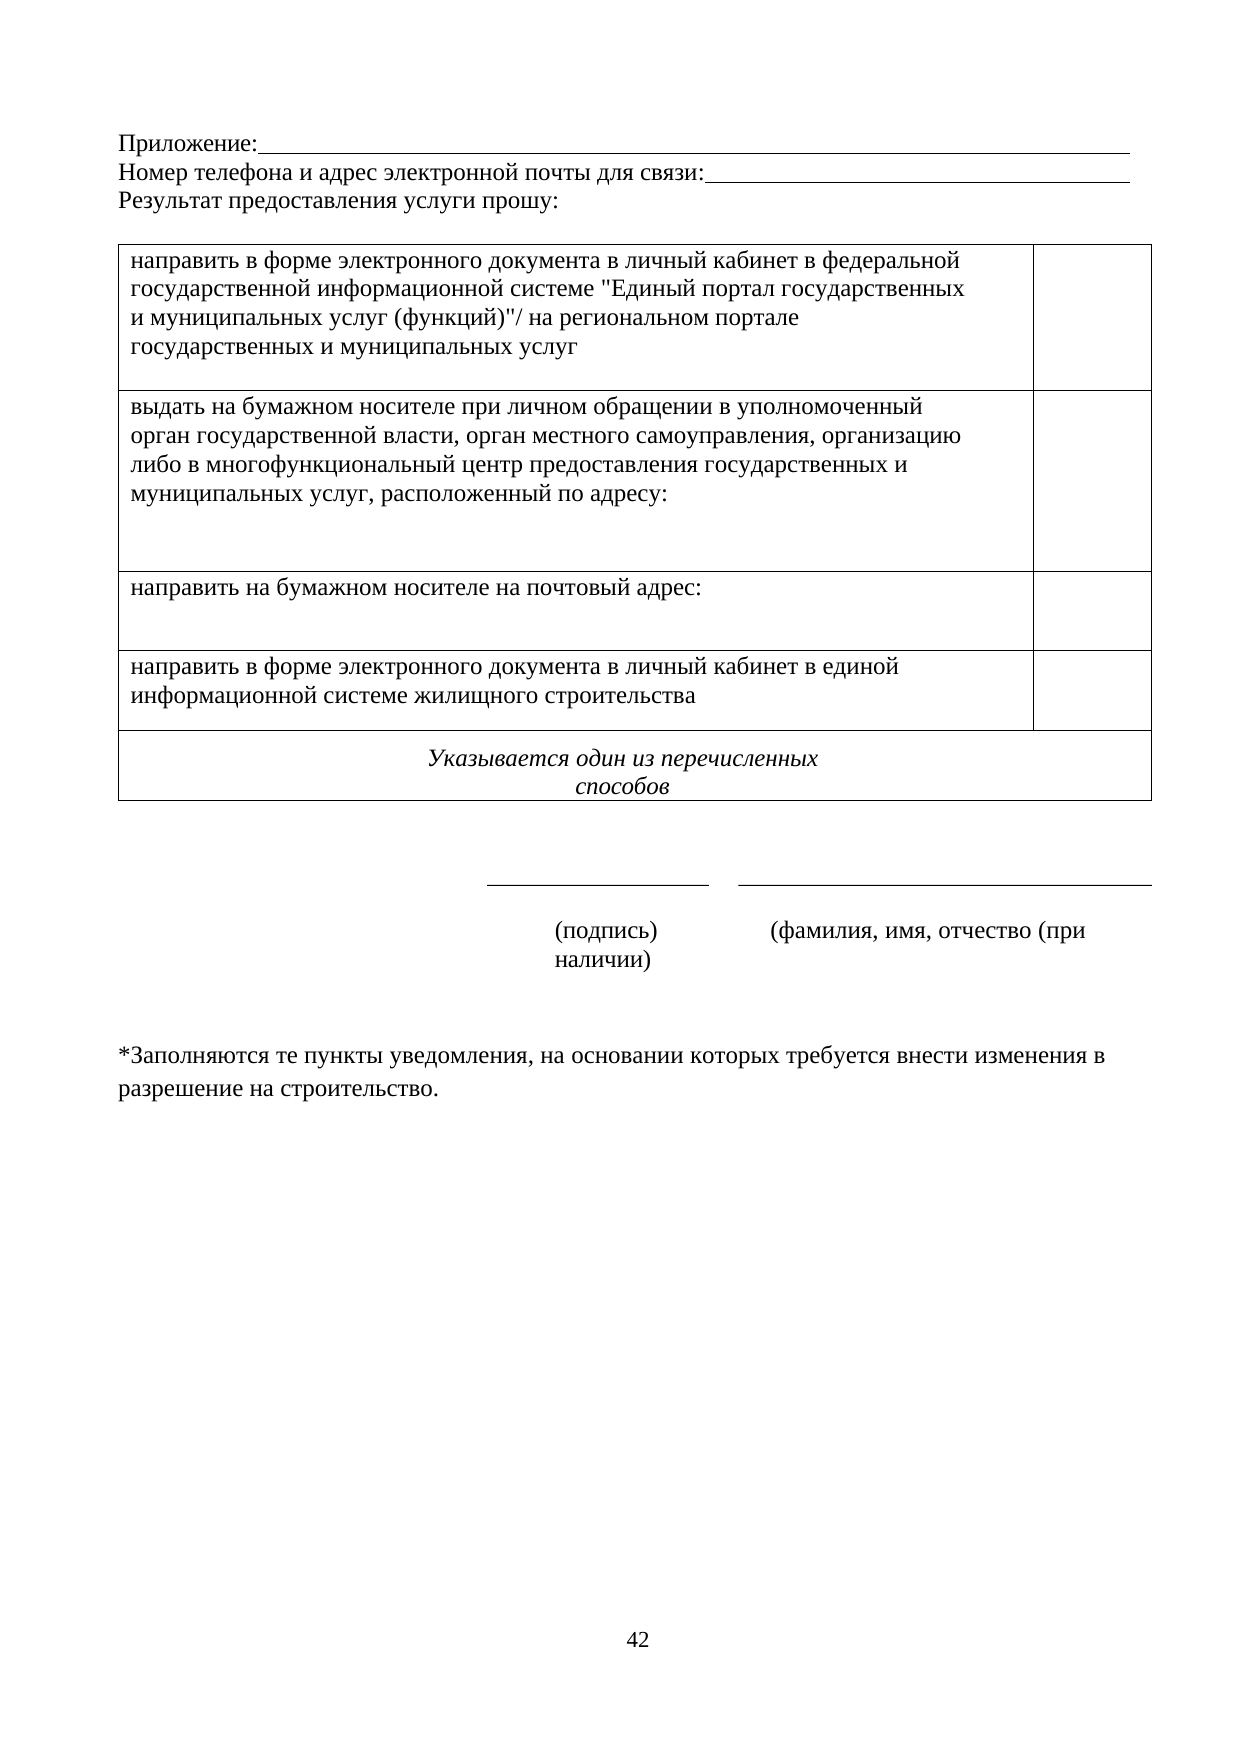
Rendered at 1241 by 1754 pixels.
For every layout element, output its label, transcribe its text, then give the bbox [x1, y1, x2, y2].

table_cell [1034, 572, 1151, 650]
table_cell направить в форме электронного документа в личный кабинет в единой информационной системе жилищного строительства [119, 651, 1033, 730]
text *Заполняются те пункты уведомления, на основании которых требуется внести изменения в разрешение на строительство. [118, 1040, 1152, 1102]
table_cell Указывается один из перечисленных способов [119, 731, 1151, 800]
table_cell [1034, 391, 1151, 571]
table_cell выдать на бумажном носителе при личном обращении в уполномоченный орган государственной власти, орган местного самоуправления, организацию либо в многофункциональный центр предоставления государственных и муниципальных услуг, расположенный по адресу: [119, 391, 1033, 571]
table_header направить в форме электронного документа в личный кабинет в федеральной государственной информационной системе "Единый портал государственных и муниципальных услуг (функций)"/ на региональном портале государственных и муниципальных услуг [119, 245, 1033, 390]
table_cell направить на бумажном носителе на почтовый адрес: [119, 572, 1033, 650]
table_cell [1034, 651, 1151, 730]
text (подпись) (фамилия, имя, отчество (при наличии) [554, 916, 1169, 973]
table_header [1034, 245, 1151, 390]
text Приложение: Номер телефона и адрес электронной почты для связи: Результат предоставления услуги прошу: [118, 128, 1136, 214]
